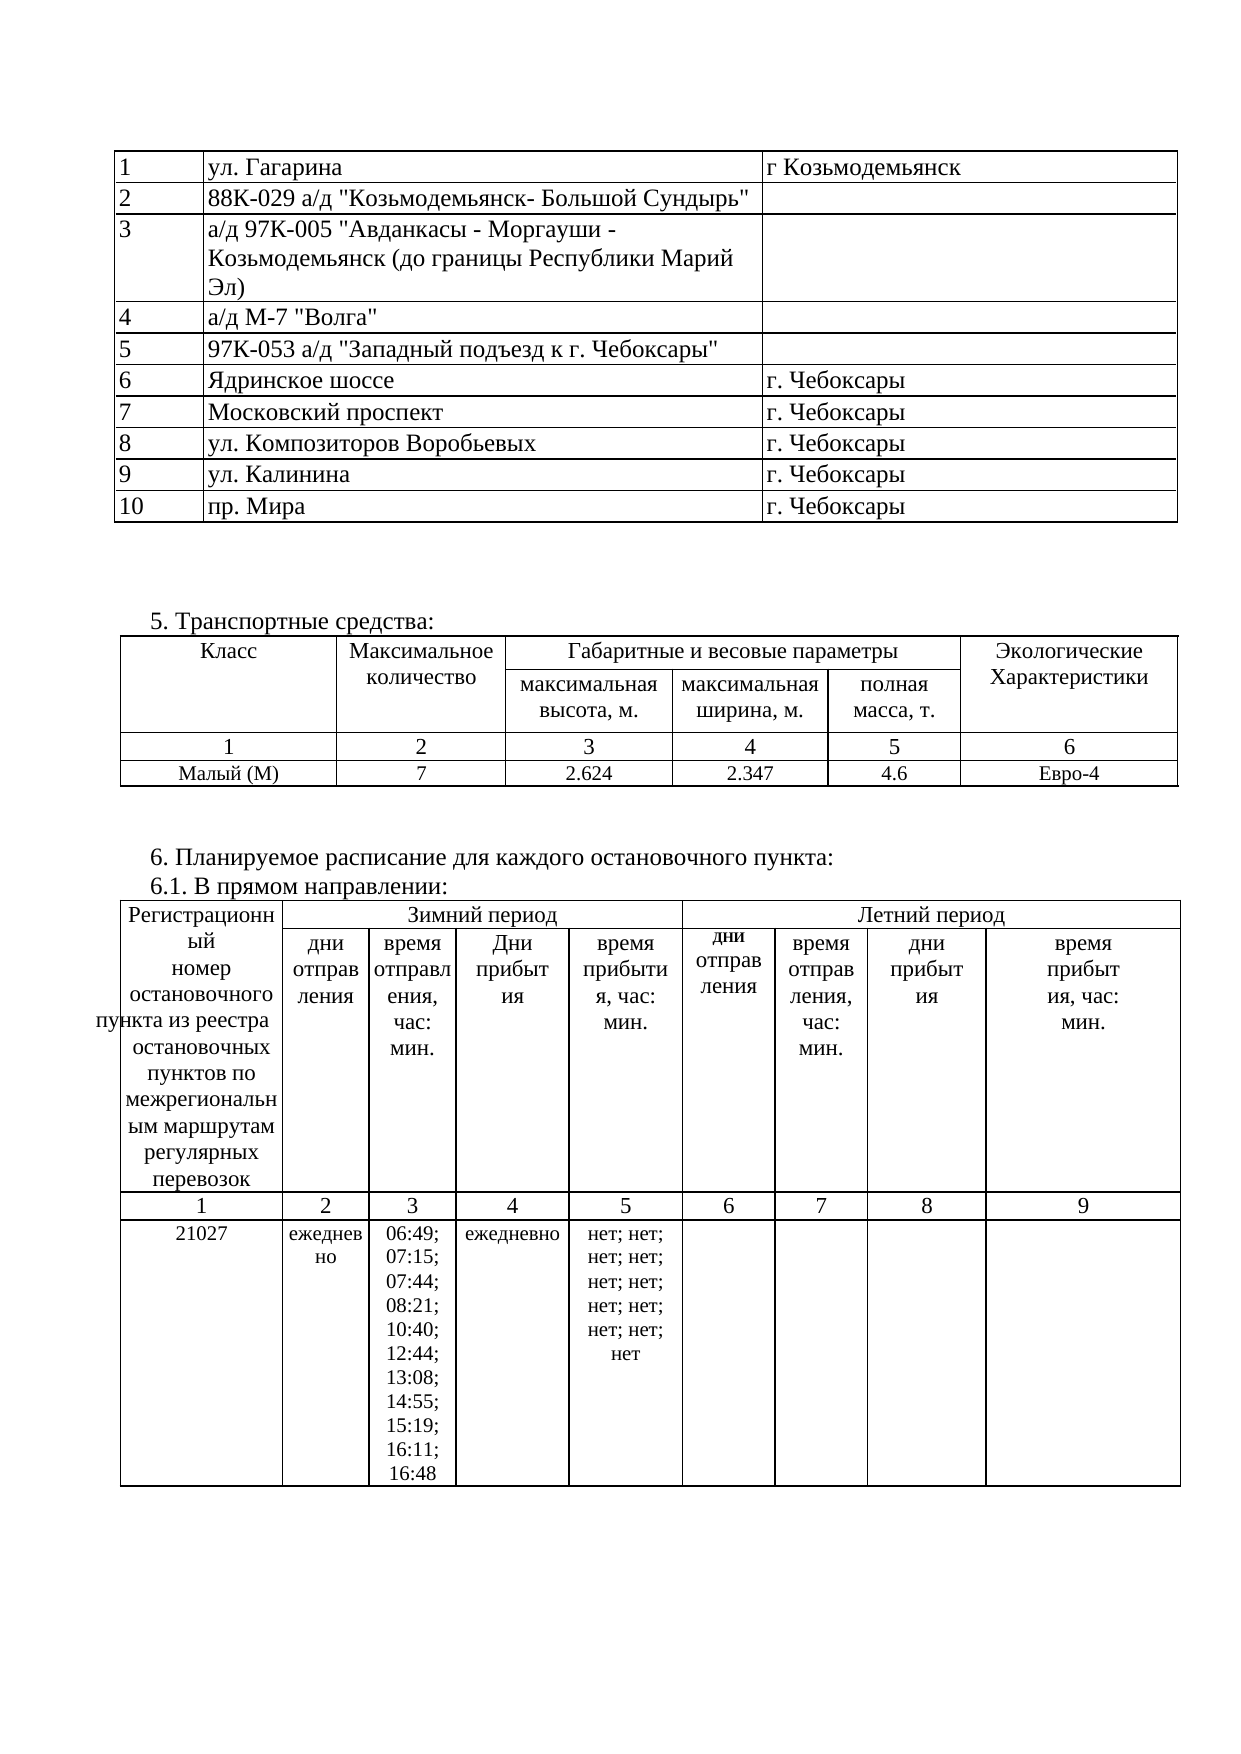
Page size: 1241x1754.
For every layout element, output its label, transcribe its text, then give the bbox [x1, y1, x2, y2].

table_cell 88К-029 а/д "Козьмодемьянск- Большой Сундырь" [204, 183, 762, 213]
table_cell время отправ ления, час: мин. [776, 929, 867, 1191]
table_cell Ядринское шоссе [204, 365, 762, 395]
table_cell г. Чебоксары [763, 458, 1177, 489]
table_cell [776, 1221, 867, 1485]
table_cell 4 [673, 733, 827, 760]
table_cell ежедневно [457, 1221, 568, 1485]
text 6. Планируемое расписание для каждого остановочного пункта: [150, 842, 1090, 871]
table_cell 2.347 [673, 761, 827, 785]
table_header Габаритные и весовые параметры [506, 637, 960, 668]
table_cell время прибыти я, час: мин. [570, 929, 682, 1191]
table_cell 10 [115, 491, 203, 521]
table_cell г. Чебоксары [763, 364, 1177, 395]
table_cell [987, 1221, 1180, 1485]
table_cell [763, 301, 1177, 332]
table_cell [868, 1221, 985, 1485]
table_cell дни прибыт ия [868, 929, 985, 1191]
table_cell г Козьмодемьянск [763, 152, 1177, 181]
table_cell [763, 181, 1177, 213]
table_cell полная масса, т. [829, 670, 960, 732]
table_cell 7 [337, 761, 505, 785]
table_cell 7 [115, 396, 203, 427]
table_cell г. Чебоксары [763, 427, 1177, 458]
table_cell 3 [506, 733, 672, 760]
table_cell время прибыт ия, час: мин. [987, 929, 1180, 1191]
table_header Класс [121, 637, 336, 732]
text 6.1. В прямом направлении: [150, 871, 1090, 899]
table_cell 06:49; 07:15; 07:44; 08:21; 10:40; 12:44; 13:08; 14:55; 15:19; 16:11; 16:48 [370, 1221, 455, 1485]
table_cell максимальная высота, м. [506, 670, 672, 732]
table_cell 4 [115, 302, 203, 332]
table_header Зимний период [283, 901, 682, 927]
table_cell Евро-4 [961, 761, 1177, 785]
table_header Регистрационный номер остановочного пункта из реестра остановочных пунктов по межрегиональным маршрутам регулярных перевозок [121, 901, 282, 1191]
table_cell 4.6 [829, 761, 960, 785]
table_cell 6 [115, 365, 203, 395]
table_cell 7 [776, 1193, 867, 1219]
table_cell пр. Мира [204, 491, 762, 521]
table_cell Дни прибыт ия [457, 929, 568, 1191]
table_cell [683, 1221, 774, 1485]
table_cell а/д 97К-005 "Авданкасы - Моргауши -Козьмодемьянск (до границы Республики Марий Эл) [204, 215, 762, 301]
table_cell нет; нет; нет; нет; нет; нет; нет; нет; нет; нет; нет [570, 1221, 682, 1485]
table_cell 3 [370, 1193, 455, 1219]
table_cell ул. Калинина [204, 460, 762, 489]
table_cell [763, 213, 1177, 301]
table_cell дни отправ ления [283, 929, 368, 1191]
table_cell 5 [829, 733, 960, 760]
table_cell г. Чебоксары [763, 490, 1177, 521]
table_cell ул. Гагарина [204, 152, 762, 181]
table_cell 3 [115, 214, 203, 301]
table_cell 8 [115, 428, 203, 458]
table_cell 4 [457, 1193, 568, 1219]
table_cell 21027 [121, 1221, 282, 1485]
table_cell 9 [115, 459, 203, 489]
table_cell ежедневно [283, 1221, 368, 1485]
table_cell [763, 332, 1177, 364]
table_cell 2.624 [506, 761, 672, 785]
table_cell 9 [987, 1193, 1180, 1219]
table_cell 5 [115, 333, 203, 364]
table_cell ДНИ отправ ления [683, 929, 774, 1191]
table_header Летний период [683, 901, 1180, 927]
table_cell 2 [115, 183, 203, 213]
table_cell максимальная ширина, м. [673, 670, 827, 732]
table_cell а/д М-7 "Волга" [204, 302, 762, 332]
text 5. Транспортные средства: [150, 606, 1090, 635]
table_cell 97К-053 а/д "Западный подъезд к г. Чебоксары" [204, 334, 762, 364]
table_cell время отправл ения, час: мин. [370, 929, 455, 1191]
table_cell 6 [961, 733, 1177, 760]
table_cell Малый (М) [121, 761, 336, 785]
table_cell 2 [283, 1193, 368, 1219]
table_header Максимальное количество [337, 637, 505, 732]
table_cell Московский проспект [204, 397, 762, 427]
table_cell 5 [570, 1193, 682, 1219]
table_cell 6 [683, 1193, 774, 1219]
table_cell 1 [121, 733, 336, 760]
table_header Экологические Характеристики [961, 637, 1177, 732]
table_cell ул. Композиторов Воробьевых [204, 428, 762, 458]
table_cell г. Чебоксары [763, 395, 1177, 427]
table_cell 2 [337, 733, 505, 760]
table_cell 8 [868, 1193, 985, 1219]
table_cell 1 [121, 1193, 282, 1219]
table_cell 1 [115, 152, 203, 181]
